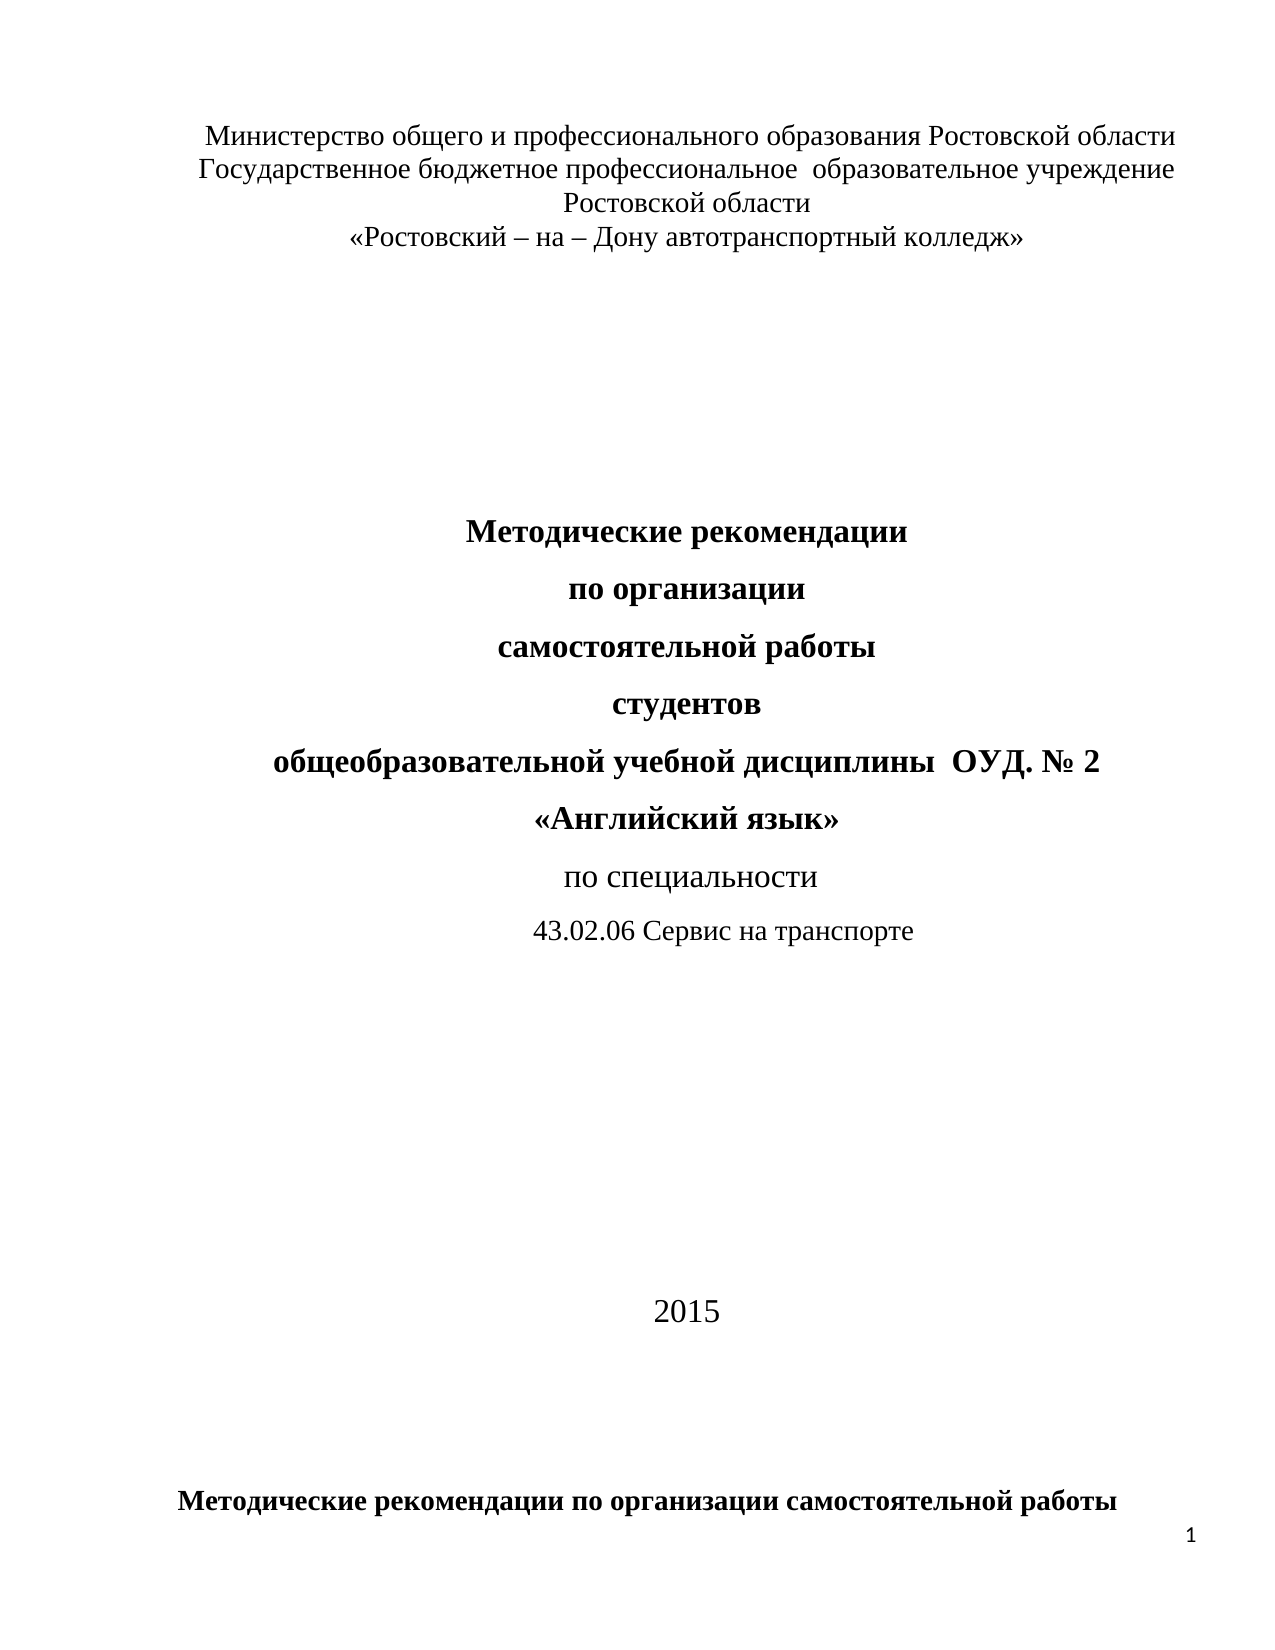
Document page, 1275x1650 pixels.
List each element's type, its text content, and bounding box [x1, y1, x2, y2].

text Ростовской области [177, 185, 1196, 219]
text самостоятельной работы [177, 626, 1196, 664]
text общеобразовательной учебной дисциплины ОУД. № 2 «Английский язык» [177, 741, 1196, 837]
text Министерство общего и профессионального образования Ростовской области [177, 118, 1196, 152]
text «Ростовский – на – Дону автотранспортный колледж» [177, 219, 1196, 252]
text по специальности [177, 856, 1196, 894]
text 2015 [177, 1291, 1196, 1329]
text Государственное бюджетное профессиональное образовательное учреждение [177, 152, 1196, 185]
text Методические рекомендации [177, 511, 1196, 549]
text 43.02.06 Сервис на транспорте [177, 913, 1196, 947]
text по организации [177, 568, 1196, 607]
text студентов [177, 683, 1196, 722]
text Методические рекомендации по организации самостоятельной работы [177, 1483, 1196, 1517]
